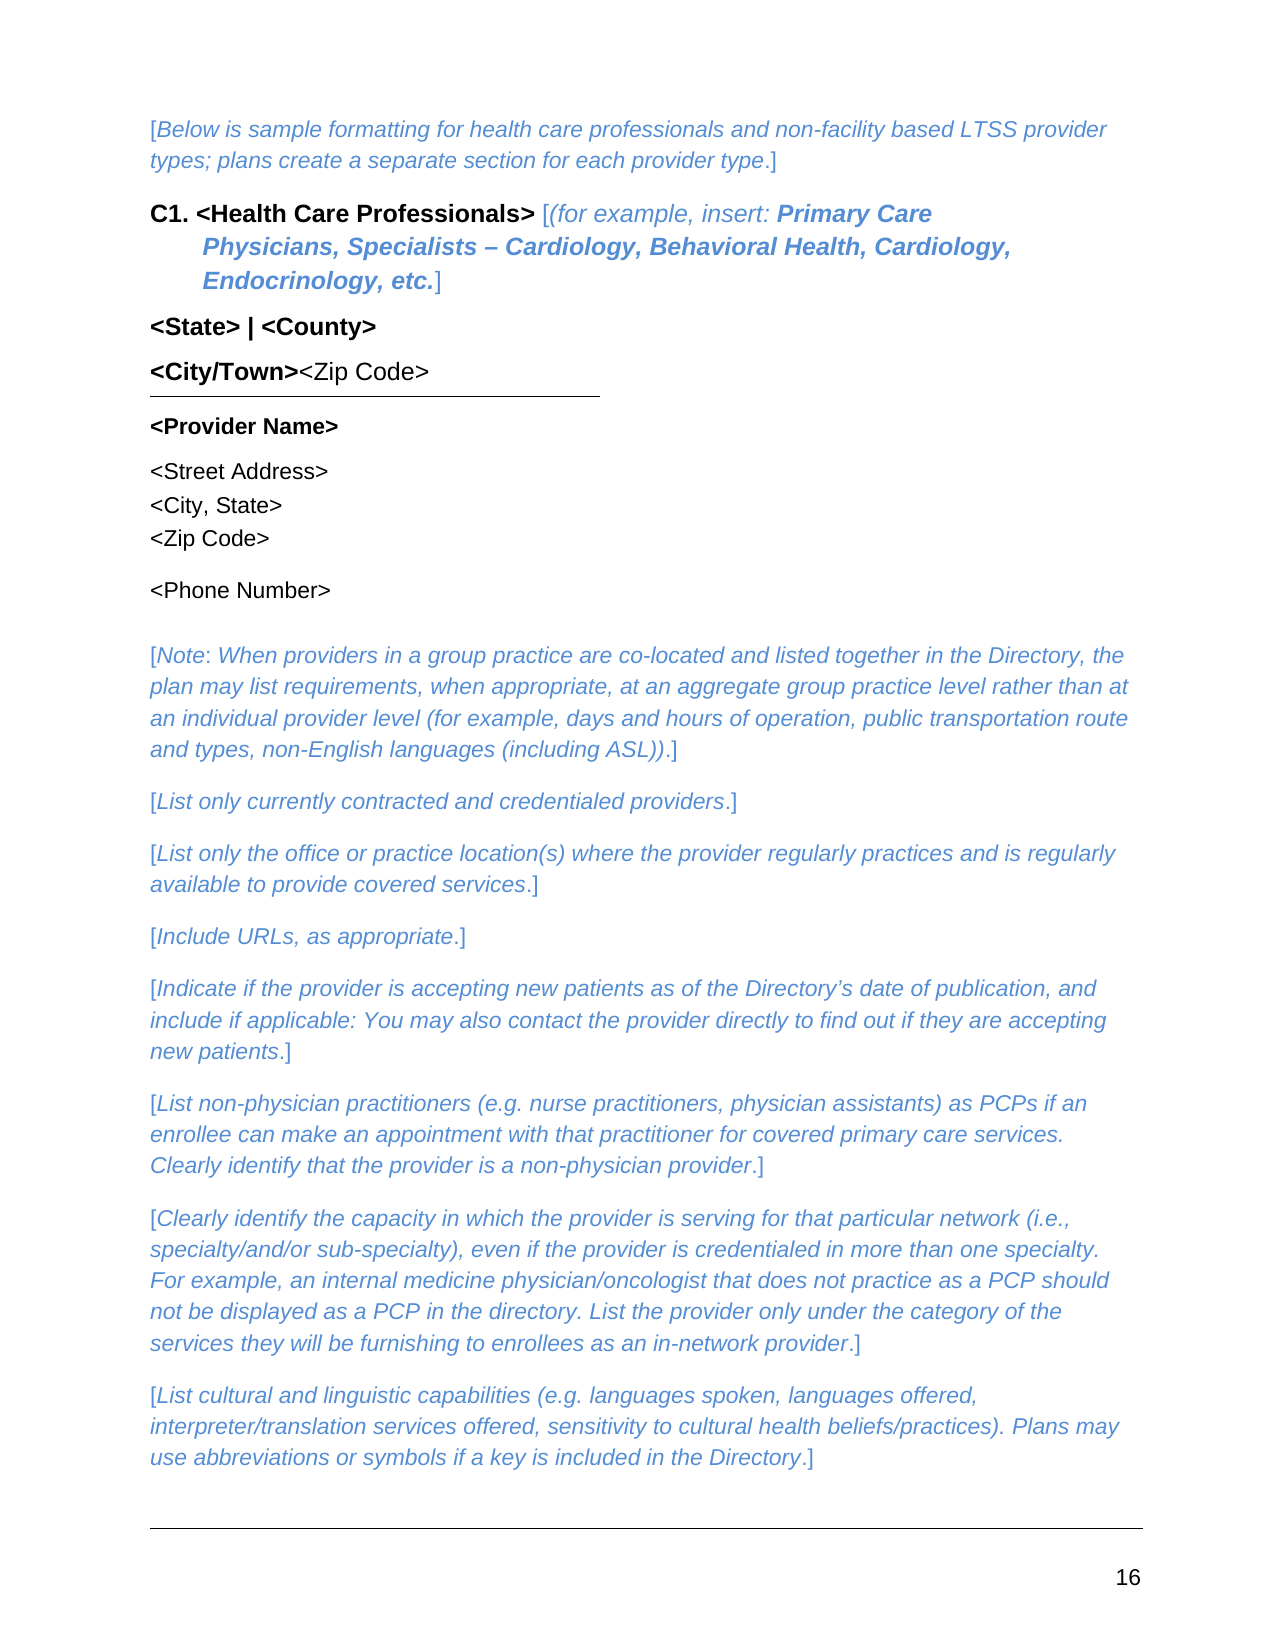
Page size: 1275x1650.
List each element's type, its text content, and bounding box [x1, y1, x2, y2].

text <Phone Number> [150, 572, 1143, 605]
text [Note: When providers in a group practice are co-located and listed together in the Directory, the plan may list requirements, when appropriate, at an aggregate group practice level rather than at an individual provider level (for example, days and hours of operation, public transportation route and types, non-English languages (including ASL)).] [150, 638, 1143, 763]
text [Include URLs, as appropriate.] [150, 920, 1143, 951]
text <State> | <County> [150, 308, 1143, 342]
text [List only currently contracted and credentialed providers.] [150, 784, 1143, 816]
text <Provider Name> [150, 409, 1143, 441]
text [Clearly identify the capacity in which the provider is serving for that particular network (i.e., specialty/and/or sub-specialty), even if the provider is credentialed in more than one specialty. For example, an internal medicine physician/oncologist that does not practice as a PCP should not be displayed as a PCP in the directory. List the provider only under the category of the services they will be furnishing to enrollees as an in-network provider.] [150, 1201, 1143, 1357]
text [Indicate if the provider is accepting new patients as of the Directory’s date of publication, and include if applicable: You may also contact the provider directly to find out if they are accepting new patients.] [150, 972, 1143, 1066]
text [List only the office or practice location(s) where the provider regularly practices and is regularly available to provide covered services.] [150, 836, 1143, 899]
text [List non-physician practitioners (e.g. nurse practitioners, physician assistants) as PCPs if an enrollee can make an appointment with that practitioner for covered primary care services. Clearly identify that the provider is a non-physician provider.] [150, 1086, 1143, 1180]
text <City/Town><Zip Code> [150, 354, 600, 396]
text [List cultural and linguistic capabilities (e.g. languages spoken, languages offered, interpreter/translation services offered, sensitivity to cultural health beliefs/practices). Plans may use abbreviations or symbols if a key is included in the Directory.] [150, 1378, 1143, 1472]
text [Below is sample formatting for health care professionals and non-facility based LTSS provider types; plans create a separate section for each provider type.] [150, 112, 1143, 175]
subtitle C1. <Health Care Professionals> [(for example, insert: Primary Care Physicians, Specialists – Cardiology, Behavioral Health, Cardiology, Endocrinology, etc.] [150, 196, 1068, 296]
text <Street Address> <City, State> <Zip Code> [150, 453, 1143, 553]
